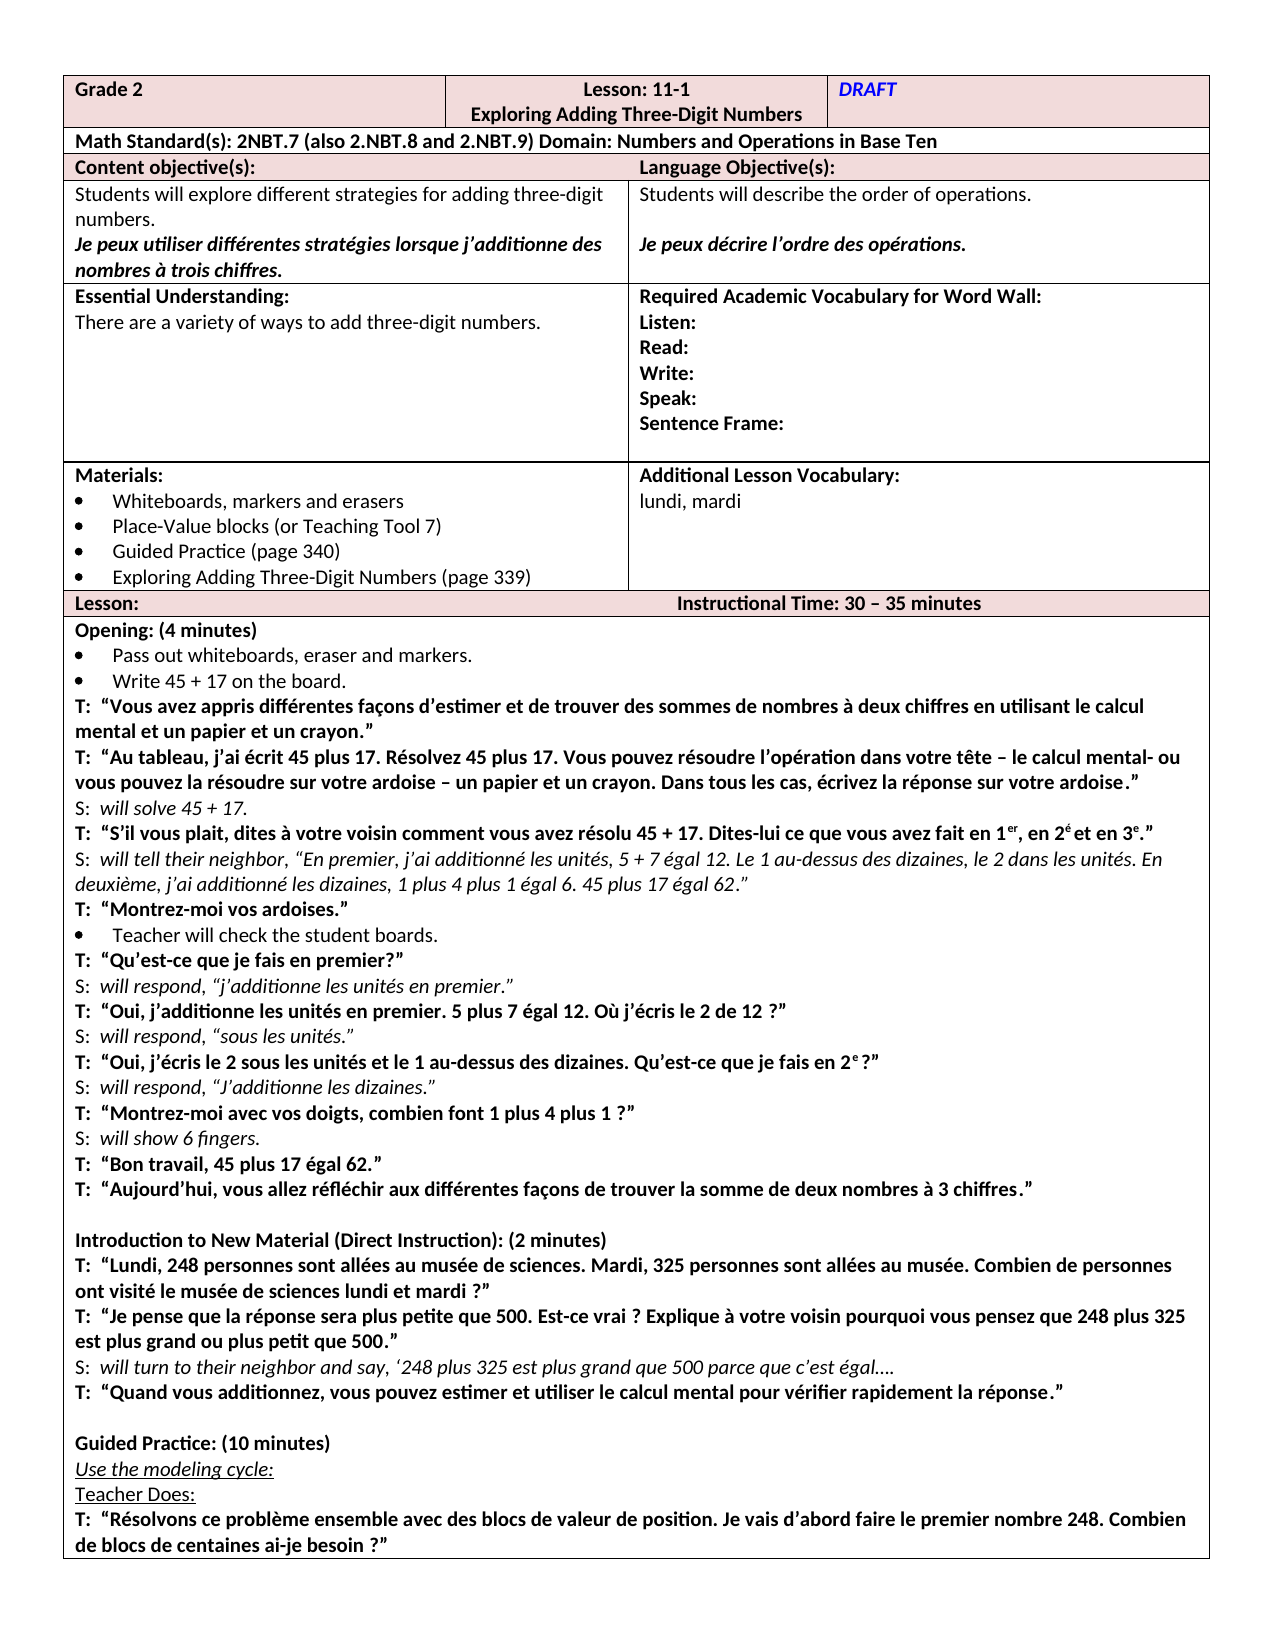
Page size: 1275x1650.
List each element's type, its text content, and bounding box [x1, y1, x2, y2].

table_cell Required Academic Vocabulary for Word Wall: Listen: Read: Write: Speak: Sentence Frame: [629, 284, 1209, 461]
table_cell Instructional Time: 30 – 35 minutes [666, 591, 1209, 616]
table_cell Students will explore different strategies for adding three-digit numbers. Je peux utiliser différentes stratégies lorsque j’additionne des nombres à trois chiffres. [64, 181, 628, 282]
table_cell Students will describe the order of operations. Je peux décrire l’ordre des opérations. [629, 181, 1209, 282]
table_cell Content objective(s): [64, 154, 628, 180]
table_cell Materials: Whiteboards, markers and erasers Place-Value blocks (or Teaching Tool 7) Guided Practice (page 340) Exploring Adding Three-Digit Numbers (page 339) [64, 463, 628, 589]
table_cell Additional Lesson Vocabulary: lundi, mardi [629, 463, 1209, 589]
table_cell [64, 617, 1209, 1557]
table_cell Essential Understanding: There are a variety of ways to add three-digit numbers. [64, 284, 628, 461]
table_header Lesson: 11-1 Exploring Adding Three-Digit Numbers [446, 76, 827, 127]
table_cell Math Standard(s): 2NBT.7 (also 2.NBT.8 and 2.NBT.9) Domain: Numbers and Operations in Base Ten [64, 128, 1209, 153]
table_cell Lesson: [64, 591, 666, 616]
table_header DRAFT [828, 76, 1209, 127]
table_cell Language Objective(s): [628, 154, 1209, 180]
table_header Grade 2 [64, 76, 445, 127]
